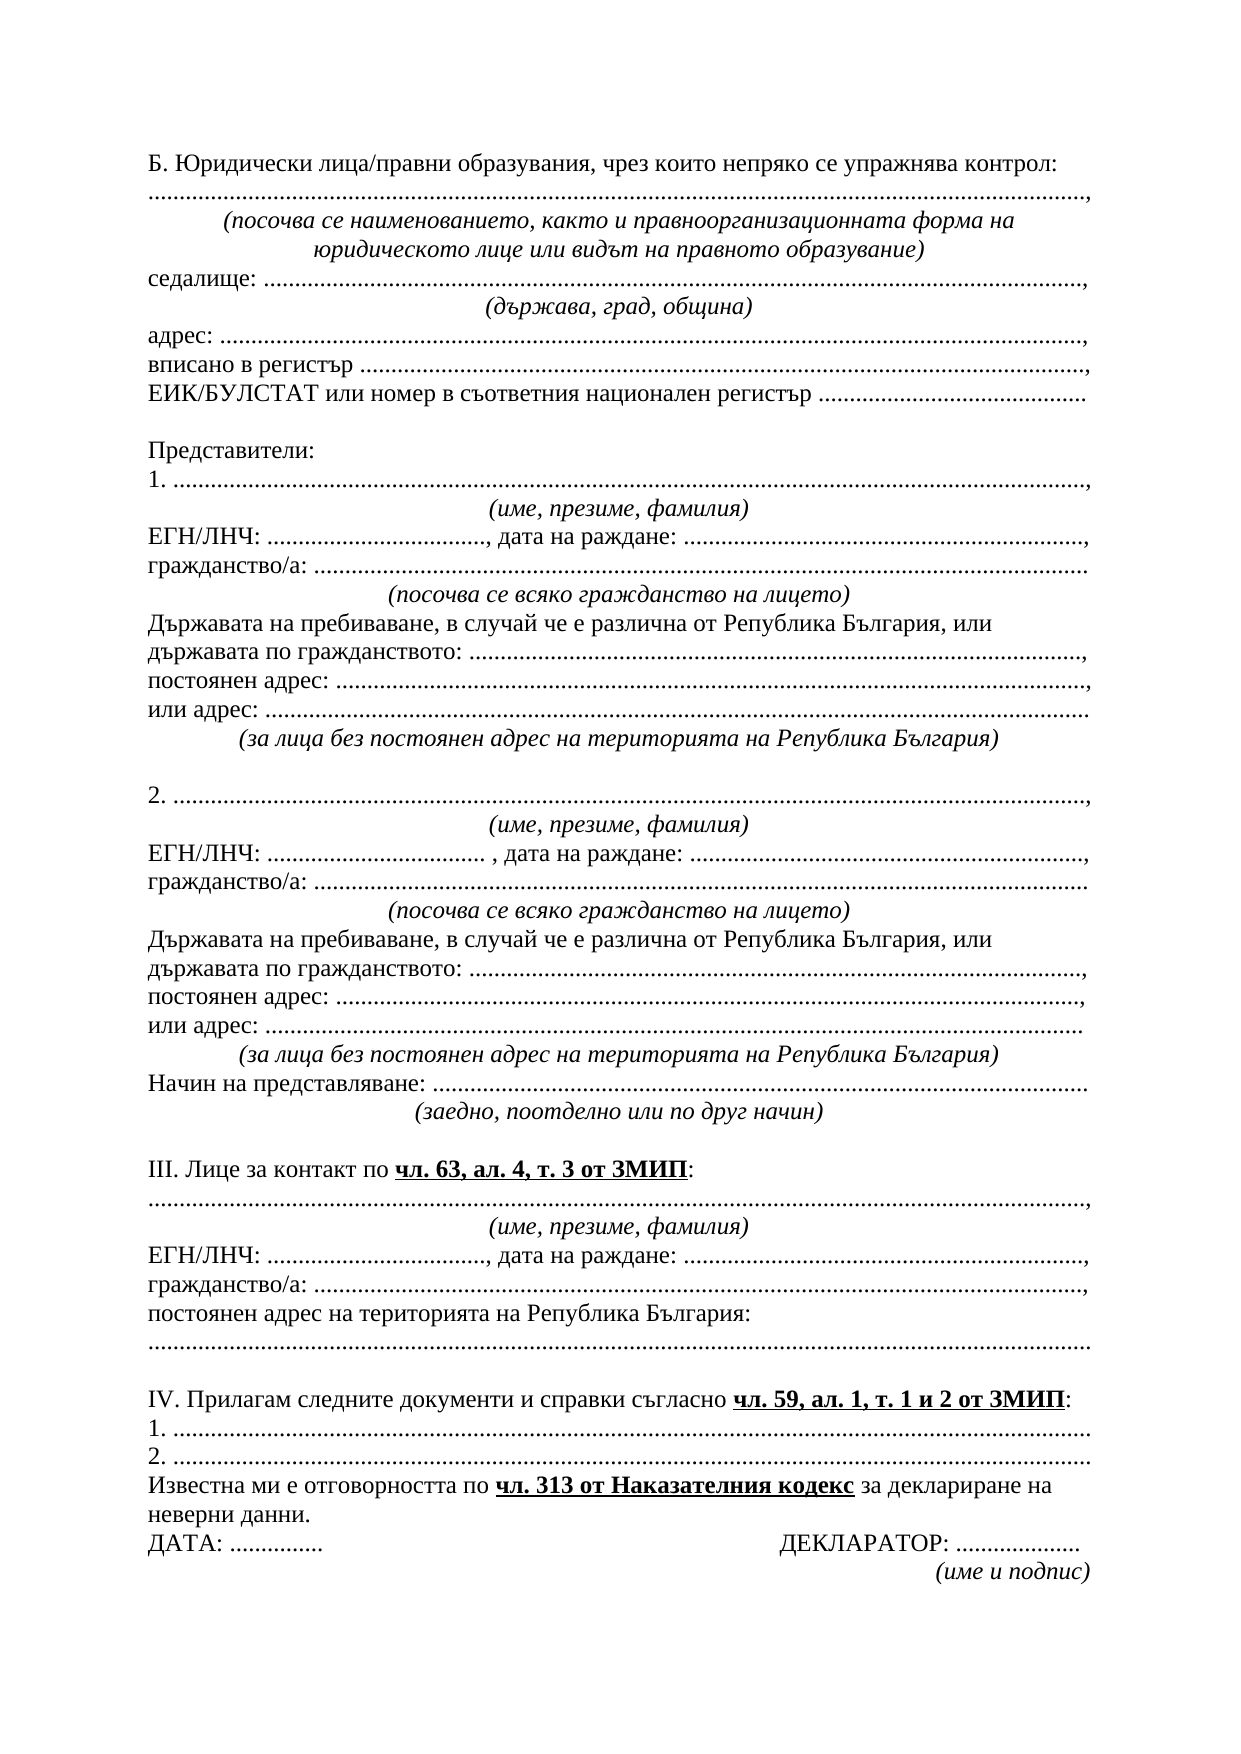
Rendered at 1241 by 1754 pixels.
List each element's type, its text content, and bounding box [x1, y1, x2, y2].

text Начин на представляване: ......................................................................................................... [148, 1068, 1093, 1096]
text седалище: ..................................................................................................................................., [148, 263, 1093, 291]
text 2. ................................................................................................................................................... [148, 1441, 1093, 1470]
text адрес: .........................................................................................................................................., [148, 320, 1093, 349]
text Представители: [148, 435, 1093, 464]
text гражданство/а: ..........................................................................................................................., [148, 1269, 1093, 1298]
text 1. ................................................................................................................................................... [148, 1413, 1093, 1441]
text гражданство/а: ............................................................................................................................ [148, 866, 1093, 895]
text ДАТА: ............... ДЕКЛАРАТОР: .................... [148, 1528, 1093, 1556]
text (за лица без постоянен адрес на територията на Република България) [148, 723, 1093, 751]
text вписано в регистър ...................................................................................................................., [148, 349, 1093, 378]
text ......................................................................................................................................................, [148, 176, 1093, 205]
text (за лица без постоянен адрес на територията на Република България) [148, 1039, 1093, 1068]
text постоянен адрес на територията на Република България: [148, 1298, 1093, 1326]
text или адрес: ................................................................................................................................... [148, 1010, 1093, 1039]
text (посочва се всяко гражданство на лицето) [148, 895, 1093, 924]
text (държава, град, община) [148, 291, 1093, 320]
text или адрес: .................................................................................................................................... [148, 694, 1093, 723]
text гражданство/а: ............................................................................................................................ [148, 550, 1093, 579]
text ....................................................................................................................................................... [148, 1326, 1093, 1355]
text (име и подпис) [148, 1556, 1093, 1585]
text ЕГН/ЛНЧ: ..................................., дата на раждане: ................................................................, [148, 521, 1093, 550]
text (посочва се всяко гражданство на лицето) [148, 579, 1093, 608]
text Държавата на пребиваване, в случай че е различна от Република България, или държавата по гражданството: .................................................................................................., [148, 924, 1093, 981]
text постоянен адрес: ........................................................................................................................, [148, 665, 1093, 694]
text ......................................................................................................................................................, [148, 1183, 1093, 1211]
text (име, презиме, фамилия) [148, 809, 1093, 838]
text Известна ми е отговорността по чл. 313 от Наказателния кодекс за деклариране на неверни данни. [148, 1470, 1093, 1528]
text ІV. Прилагам следните документи и справки съгласно чл. 59, ал. 1, т. 1 и 2 от ЗМИП: [148, 1384, 1093, 1413]
text Б. Юридически лица/правни образувания, чрез които непряко се упражнява контрол: [148, 148, 1093, 176]
text ЕГН/ЛНЧ: ................................... , дата на раждане: ..............................................................., [148, 838, 1093, 866]
text Държавата на пребиваване, в случай че е различна от Република България, или държавата по гражданството: .................................................................................................., [148, 608, 1093, 665]
text (заедно, поотделно или по друг начин) [148, 1096, 1093, 1125]
text III. Лице за контакт по чл. 63, ал. 4, т. 3 от ЗМИП: [148, 1154, 1093, 1183]
text (посочва се наименованието, както и правноорганизационната форма на юридическото лице или видът на правното образувание) [148, 205, 1093, 263]
text (име, презиме, фамилия) [148, 1211, 1093, 1240]
text 2. .................................................................................................................................................., [148, 780, 1093, 809]
text (име, презиме, фамилия) [148, 493, 1093, 521]
text ЕИК/БУЛСТАТ или номер в съответния национален регистър ........................................... [148, 378, 1093, 406]
text ЕГН/ЛНЧ: ..................................., дата на раждане: ................................................................, [148, 1240, 1093, 1269]
text постоянен адрес: ......................................................................................................................., [148, 981, 1093, 1010]
text 1. .................................................................................................................................................., [148, 464, 1093, 493]
